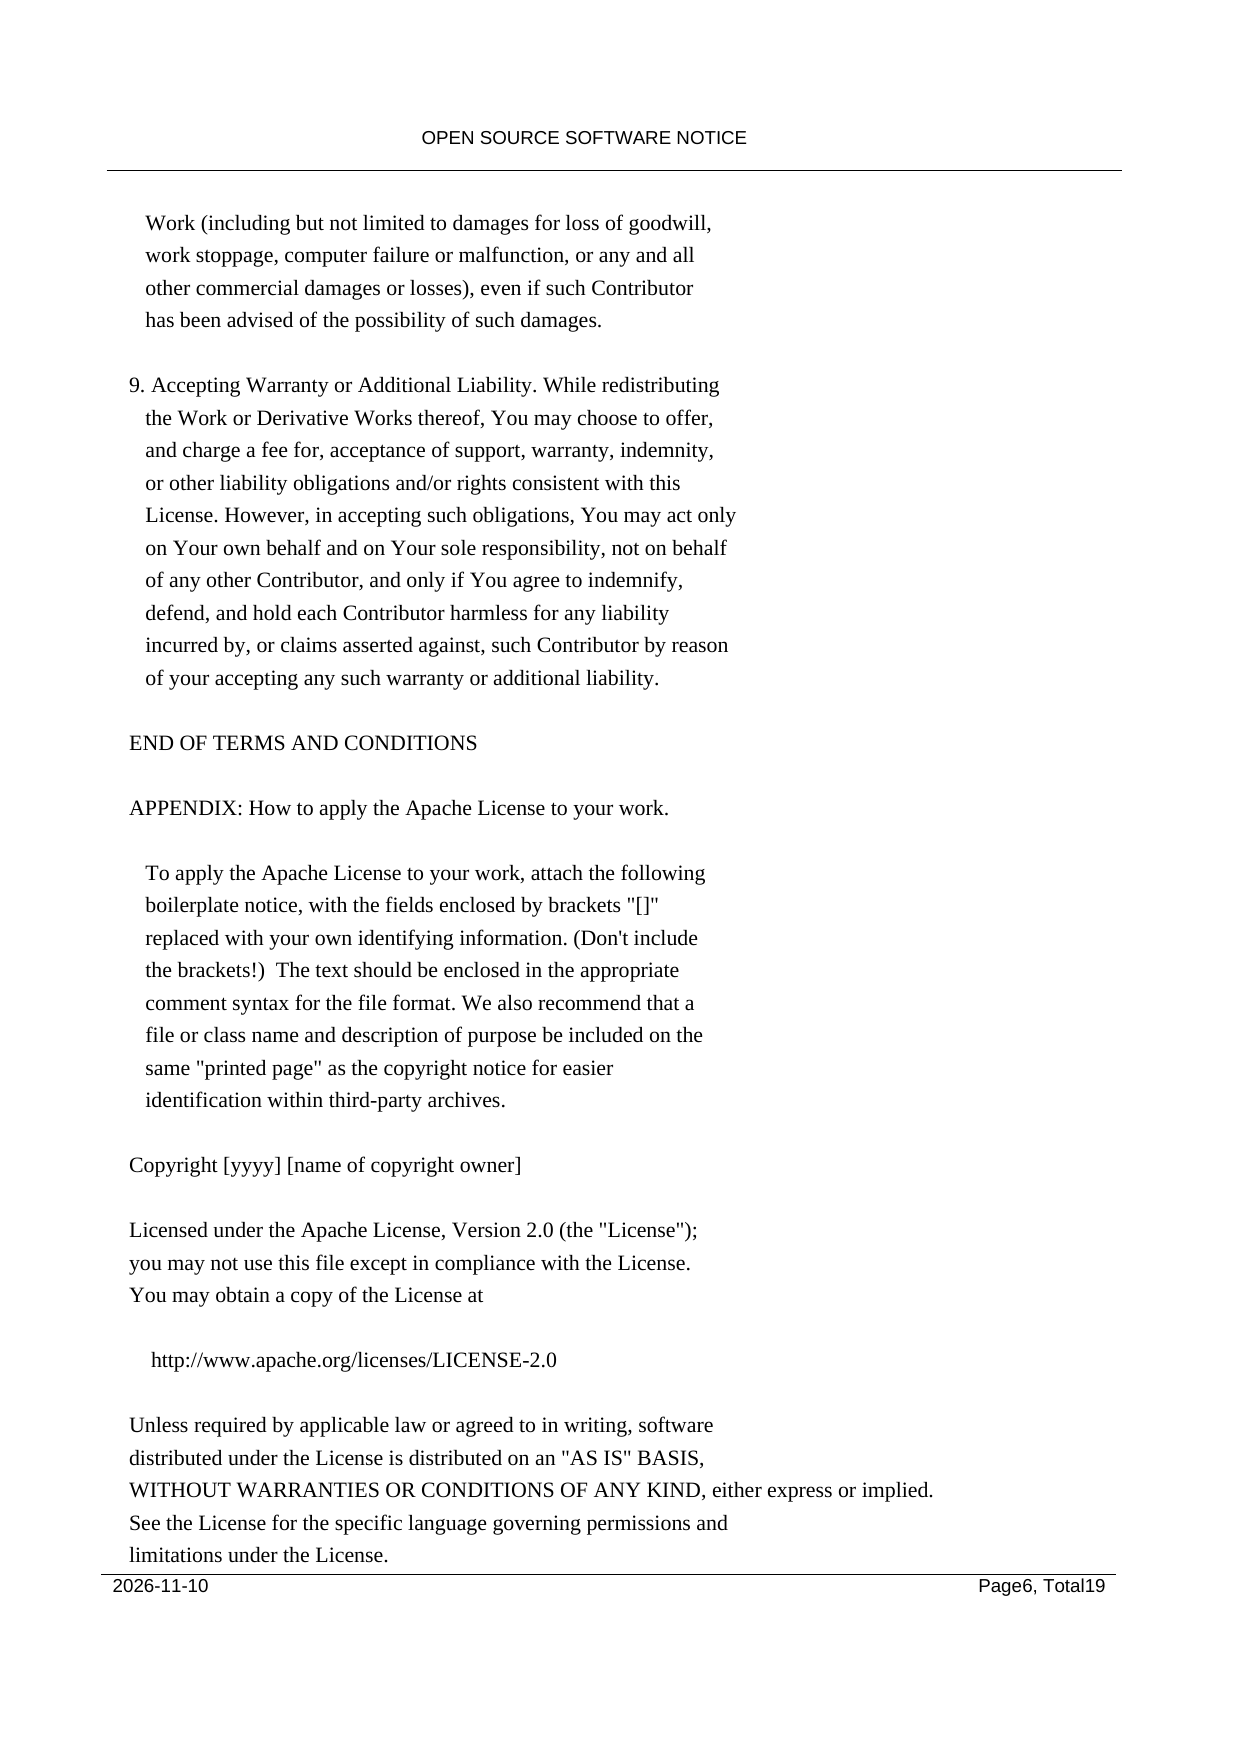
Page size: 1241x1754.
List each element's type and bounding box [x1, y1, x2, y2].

text [112, 206, 1128, 1571]
